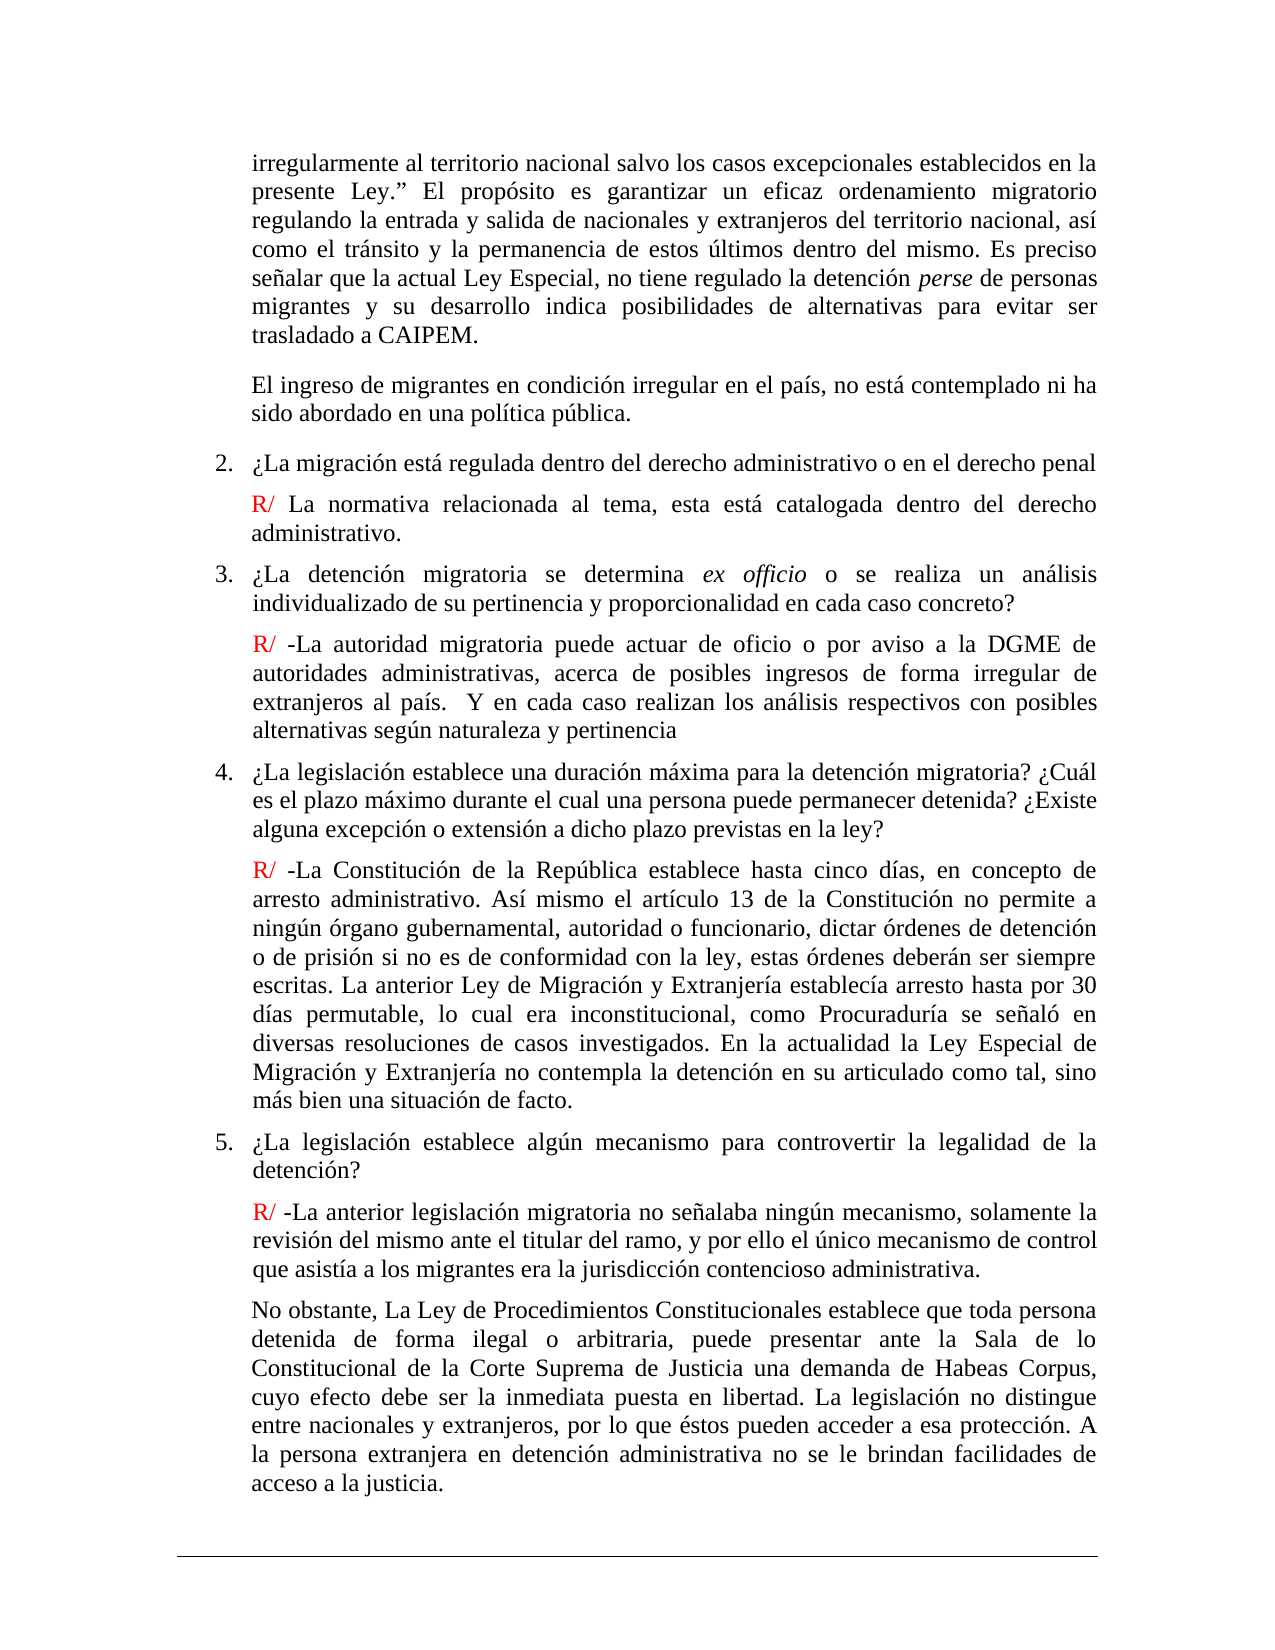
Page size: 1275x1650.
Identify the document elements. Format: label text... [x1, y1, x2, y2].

list ¿La legislación establece una duración máxima para la detención migratoria? ¿Cuál es el plazo máximo durante el cual una persona puede permanecer detenida? ¿Existe alguna excepción o extensión a dicho plazo previstas en la ley? [215, 757, 1098, 843]
list ¿La detención migratoria se determina ex officio o se realiza un análisis individualizado de su pertinencia y proporcionalidad en cada caso concreto? [215, 559, 1098, 617]
text R/ La normativa relacionada al tema, esta está catalogada dentro del derecho administrativo. [251, 489, 1098, 547]
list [252, 148, 1098, 349]
list ¿La legislación establece algún mecanismo para controvertir la legalidad de la detención? [215, 1127, 1098, 1184]
list R/ -La autoridad migratoria puede actuar de oficio o por aviso a la DGME de autoridades administrativas, acerca de posibles ingresos de forma irregular de extranjeros al país. Y en cada caso realizan los análisis respectivos con posibles alternativas según naturaleza y pertinencia [252, 629, 1098, 744]
list R/ -La Constitución de la República establece hasta cinco días, en concepto de arresto administrativo. Así mismo el artículo 13 de la Constitución no permite a ningún órgano gubernamental, autoridad o funcionario, dictar órdenes de detención o de prisión si no es de conformidad con la ley, estas órdenes deberán ser siempre escritas. La anterior Ley de Migración y Extranjería establecía arresto hasta por 30 días permutable, lo cual era inconstitucional, como Procuraduría se señaló en diversas resoluciones de casos investigados. En la actualidad la Ley Especial de Migración y Extranjería no contempla la detención en su articulado como tal, sino más bien una situación de facto. [252, 856, 1098, 1114]
text No obstante, La Ley de Procedimientos Constitucionales establece que toda persona detenida de forma ilegal o arbitraria, puede presentar ante la Sala de lo Constitucional de la Corte Suprema de Justicia una demanda de Habeas Corpus, cuyo efecto debe ser la inmediata puesta en libertad. La legislación no distingue entre nacionales y extranjeros, por lo que éstos pueden acceder a esa protección. A la persona extranjera en detención administrativa no se le brindan facilidades de acceso a la justicia. [251, 1296, 1098, 1497]
list R/ -La anterior legislación migratoria no señalaba ningún mecanismo, solamente la revisión del mismo ante el titular del ramo, y por ello el único mecanismo de control que asistía a los migrantes era la jurisdicción contencioso administrativa. [252, 1197, 1098, 1283]
text El ingreso de migrantes en condición irregular en el país, no está contemplado ni ha sido abordado en una política pública. [251, 370, 1098, 427]
list ¿La migración está regulada dentro del derecho administrativo o en el derecho penal [215, 448, 1098, 477]
